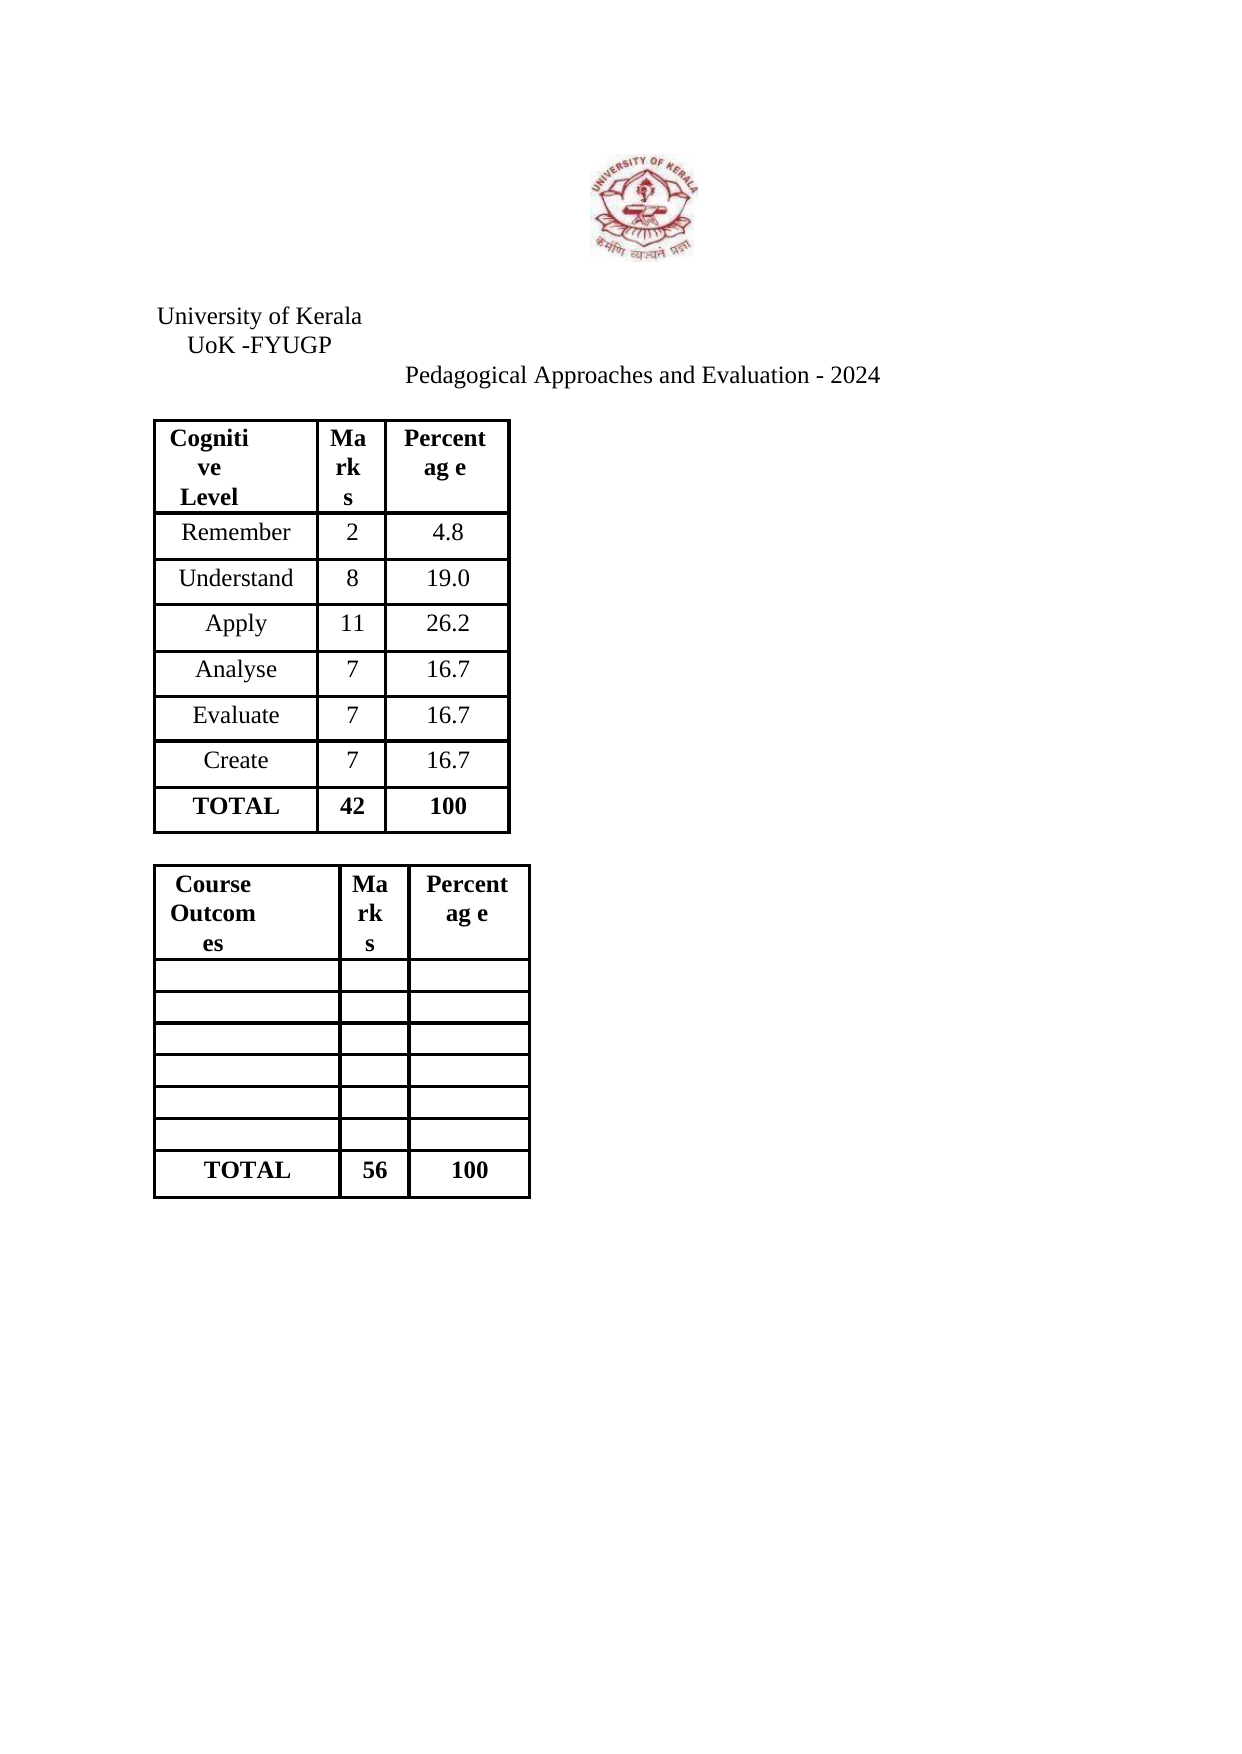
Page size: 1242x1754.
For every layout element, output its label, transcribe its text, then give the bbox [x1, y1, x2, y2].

table_cell 56 [342, 1152, 407, 1196]
table_cell Remember [156, 515, 316, 558]
table_header Mark s [319, 422, 384, 511]
table_cell 11 [319, 606, 384, 650]
table_cell [156, 1120, 338, 1149]
table_cell [342, 993, 407, 1021]
text University of Kerala UoK -FYUGP [150, 301, 369, 359]
table_cell Apply [156, 606, 316, 650]
picture [590, 154, 699, 262]
table_cell [156, 961, 338, 989]
table_cell [156, 1025, 338, 1053]
table_cell Understand [156, 561, 316, 603]
table_cell 16.7 [387, 698, 507, 739]
table_cell Evaluate [156, 698, 316, 739]
table_cell [411, 993, 528, 1021]
table_cell 16.7 [387, 743, 507, 786]
table_cell 19.0 [387, 561, 507, 603]
table_cell [342, 1025, 407, 1053]
table_cell [411, 1025, 528, 1053]
table_cell 100 [387, 789, 507, 831]
table_cell [411, 961, 528, 989]
table_cell [156, 1088, 338, 1117]
table_cell 7 [319, 653, 384, 694]
table_cell 42 [319, 789, 384, 831]
table_cell TOTAL [156, 1152, 338, 1196]
table_cell 7 [319, 698, 384, 739]
table_cell [411, 1120, 528, 1149]
table_header Percentag e [411, 867, 528, 958]
table_header Course Outcomes [156, 867, 338, 958]
table_cell 8 [319, 561, 384, 603]
table_cell [156, 1056, 338, 1085]
table_cell [342, 1120, 407, 1149]
table_cell [342, 1088, 407, 1117]
table_cell 26.2 [387, 606, 507, 650]
table_cell [411, 1088, 528, 1117]
table_cell 4.8 [387, 515, 507, 558]
table_cell [342, 961, 407, 989]
table_cell [411, 1056, 528, 1085]
table_cell [156, 993, 338, 1021]
table_header Cognitive Level [156, 422, 316, 511]
table_cell TOTAL [156, 789, 316, 831]
table_cell Create [156, 743, 316, 786]
table_cell 16.7 [387, 653, 507, 694]
table_cell Analyse [156, 653, 316, 694]
table_header Percentag e [387, 422, 507, 511]
table_cell 100 [411, 1152, 528, 1196]
table_cell [342, 1056, 407, 1085]
table_cell 7 [319, 743, 384, 786]
table_header Mark s [342, 867, 407, 958]
text Pedagogical Approaches and Evaluation - 2024 [150, 360, 1135, 389]
table_cell 2 [319, 515, 384, 558]
